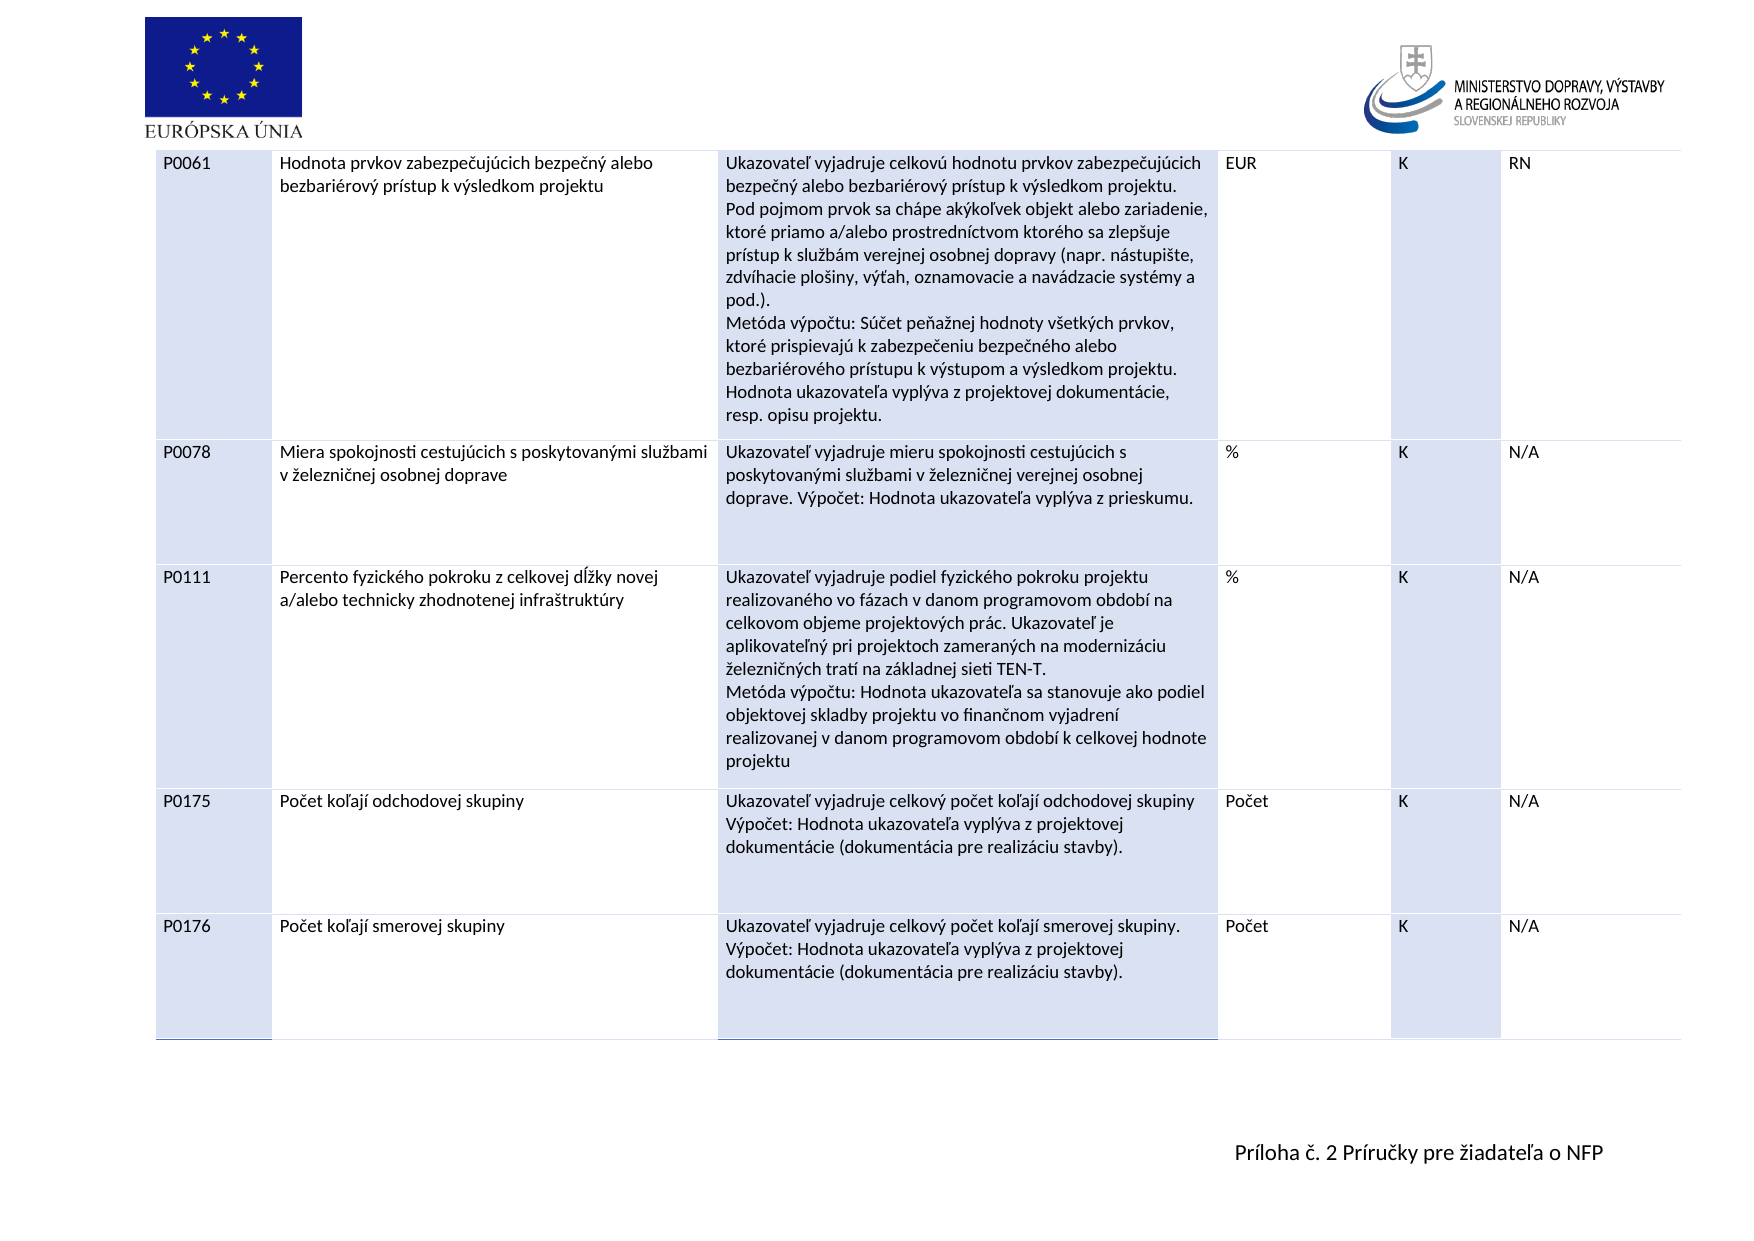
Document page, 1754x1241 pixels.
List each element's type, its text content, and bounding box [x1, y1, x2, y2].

table_cell Ukazovateľ vyjadruje celkový počet koľají smerovej skupiny. Výpočet: Hodnota ukazovateľa vyplýva z projektovej dokumentácie (dokumentácia pre realizáciu stavby). [718, 915, 1218, 1038]
table_cell EUR [1218, 151, 1391, 439]
table_cell K [1391, 441, 1501, 564]
table_cell Ukazovateľ vyjadruje celkovú hodnotu prvkov zabezpečujúcich bezpečný alebo bezbariérový prístup k výsledkom projektu. Pod pojmom prvok sa chápe akýkoľvek objekt alebo zariadenie, ktoré priamo a/alebo prostredníctvom ktorého sa zlepšuje prístup k službám verejnej osobnej dopravy (napr. nástupište, zdvíhacie plošiny, výťah, oznamovacie a navádzacie systémy a pod.). Metóda výpočtu: Súčet peňažnej hodnoty všetkých prvkov, ktoré prispievajú k zabezpečeniu bezpečného alebo bezbariérového prístupu k výstupom a výsledkom projektu. Hodnota ukazovateľa vyplýva z projektovej dokumentácie, resp. opisu projektu. [718, 151, 1218, 439]
table_cell P0061 [156, 151, 272, 439]
table_cell Počet koľají odchodovej skupiny [272, 790, 718, 913]
table_cell P0175 [156, 790, 272, 913]
table_cell K [1391, 566, 1501, 788]
table_cell Ukazovateľ vyjadruje mieru spokojnosti cestujúcich s poskytovanými službami v železničnej verejnej osobnej doprave. Výpočet: Hodnota ukazovateľa vyplýva z prieskumu. [718, 441, 1218, 564]
table_cell N/A [1501, 441, 1681, 564]
table_cell Hodnota prvkov zabezpečujúcich bezpečný alebo bezbariérový prístup k výsledkom projektu [272, 151, 718, 439]
table_cell % [1218, 566, 1391, 788]
table_cell N/A [1501, 915, 1681, 1038]
table_cell P0176 [156, 915, 272, 1038]
table_cell Ukazovateľ vyjadruje podiel fyzického pokroku projektu realizovaného vo fázach v danom programovom období na celkovom objeme projektových prác. Ukazovateľ je aplikovateľný pri projektoch zameraných na modernizáciu železničných tratí na základnej sieti TEN-T. Metóda výpočtu: Hodnota ukazovateľa sa stanovuje ako podiel objektovej skladby projektu vo finančnom vyjadrení realizovanej v danom programovom období k celkovej hodnote projektu [718, 566, 1218, 788]
picture [144, 17, 303, 138]
table_cell N/A [1501, 790, 1681, 913]
table_cell Ukazovateľ vyjadruje celkový počet koľají odchodovej skupiny Výpočet: Hodnota ukazovateľa vyplýva z projektovej dokumentácie (dokumentácia pre realizáciu stavby). [718, 790, 1218, 913]
table_cell Počet [1218, 790, 1391, 913]
table_cell K [1391, 790, 1501, 913]
table_cell K [1391, 915, 1501, 1038]
table_cell RN [1501, 151, 1681, 439]
table_cell N/A [1501, 566, 1681, 788]
table_cell Počet koľají smerovej skupiny [272, 915, 718, 1038]
table_cell Percento fyzického pokroku z celkovej dĺžky novej a/alebo technicky zhodnotenej infraštruktúry [272, 566, 718, 788]
table_cell P0111 [156, 566, 272, 788]
picture [1355, 37, 1669, 146]
table_cell Počet [1218, 915, 1391, 1038]
table_cell K [1391, 151, 1501, 439]
table_cell Miera spokojnosti cestujúcich s poskytovanými službami v železničnej osobnej doprave [272, 441, 718, 564]
table_cell % [1218, 441, 1391, 564]
table_cell P0078 [156, 441, 272, 564]
